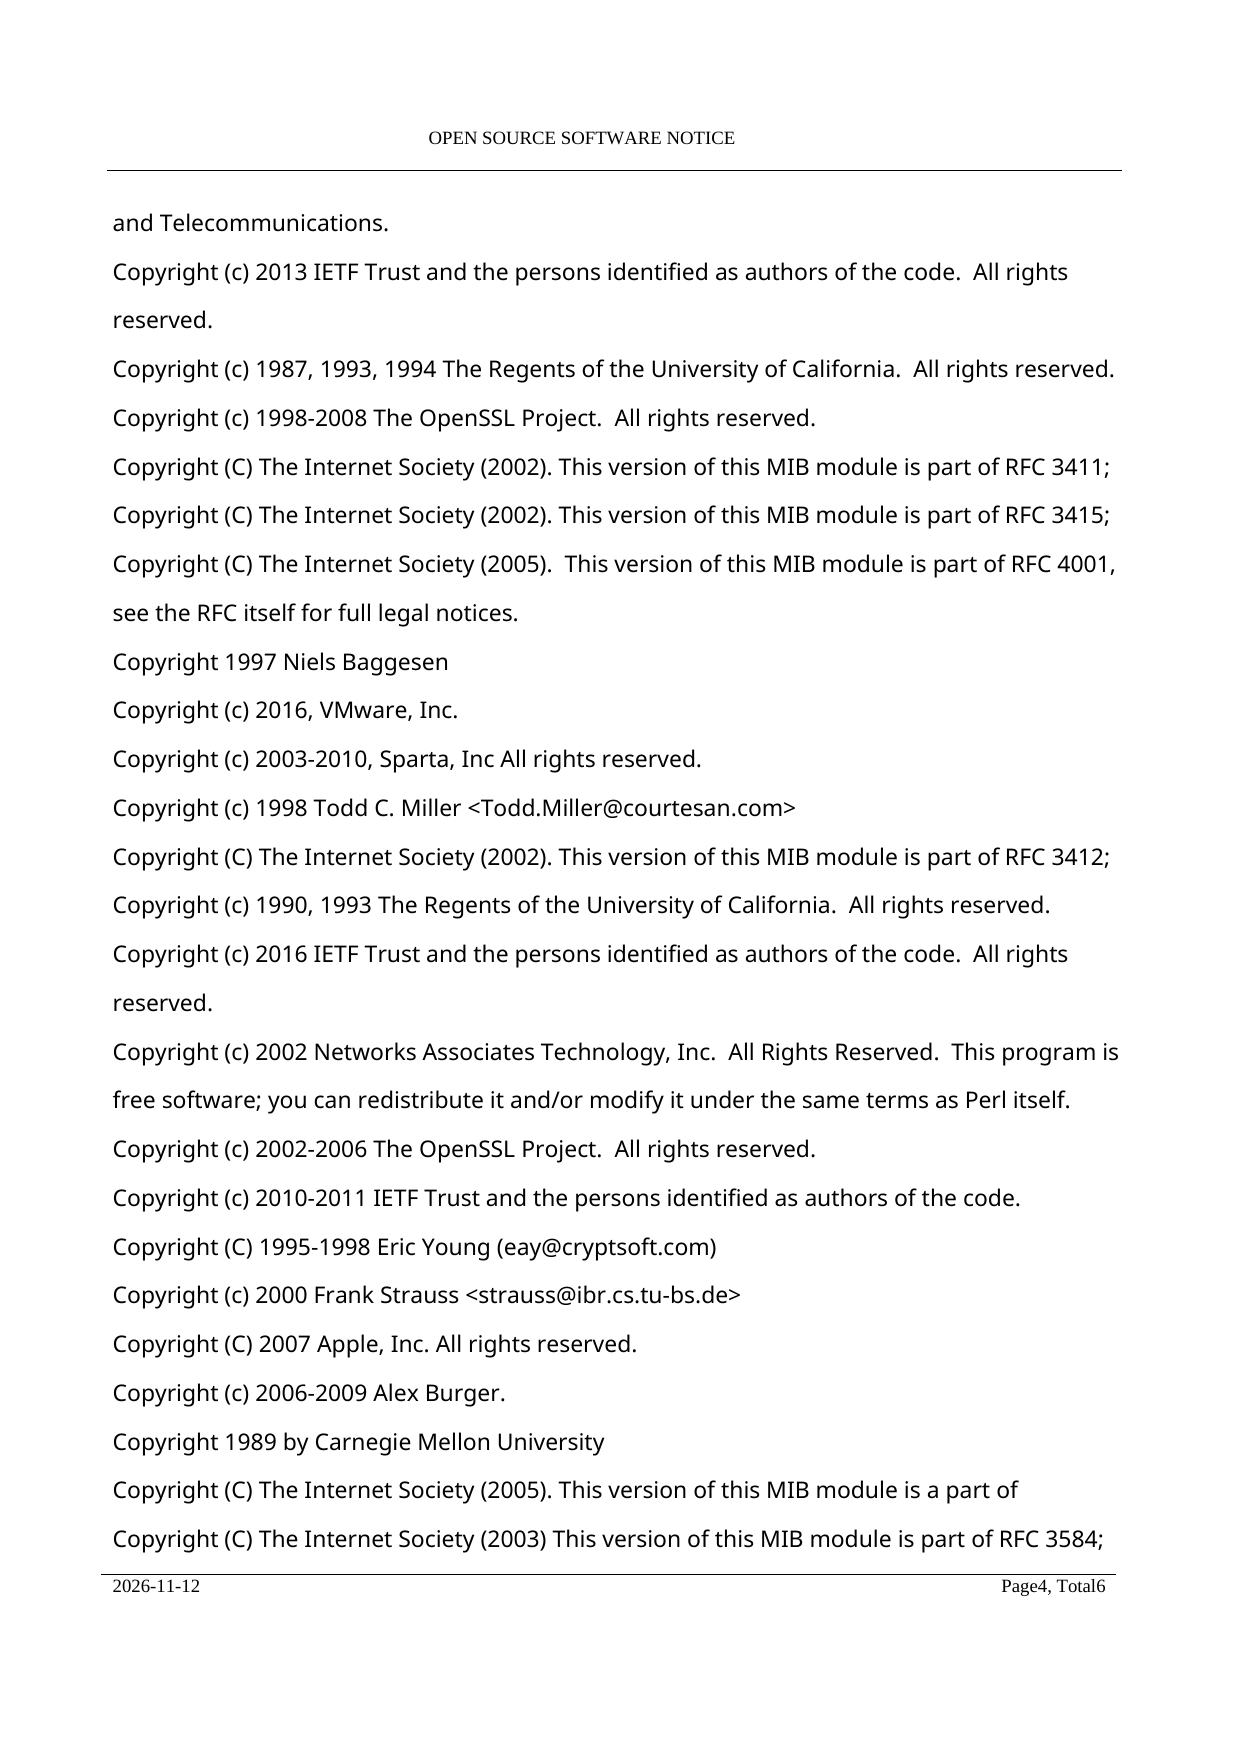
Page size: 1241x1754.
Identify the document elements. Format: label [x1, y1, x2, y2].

text [112, 206, 1128, 1555]
